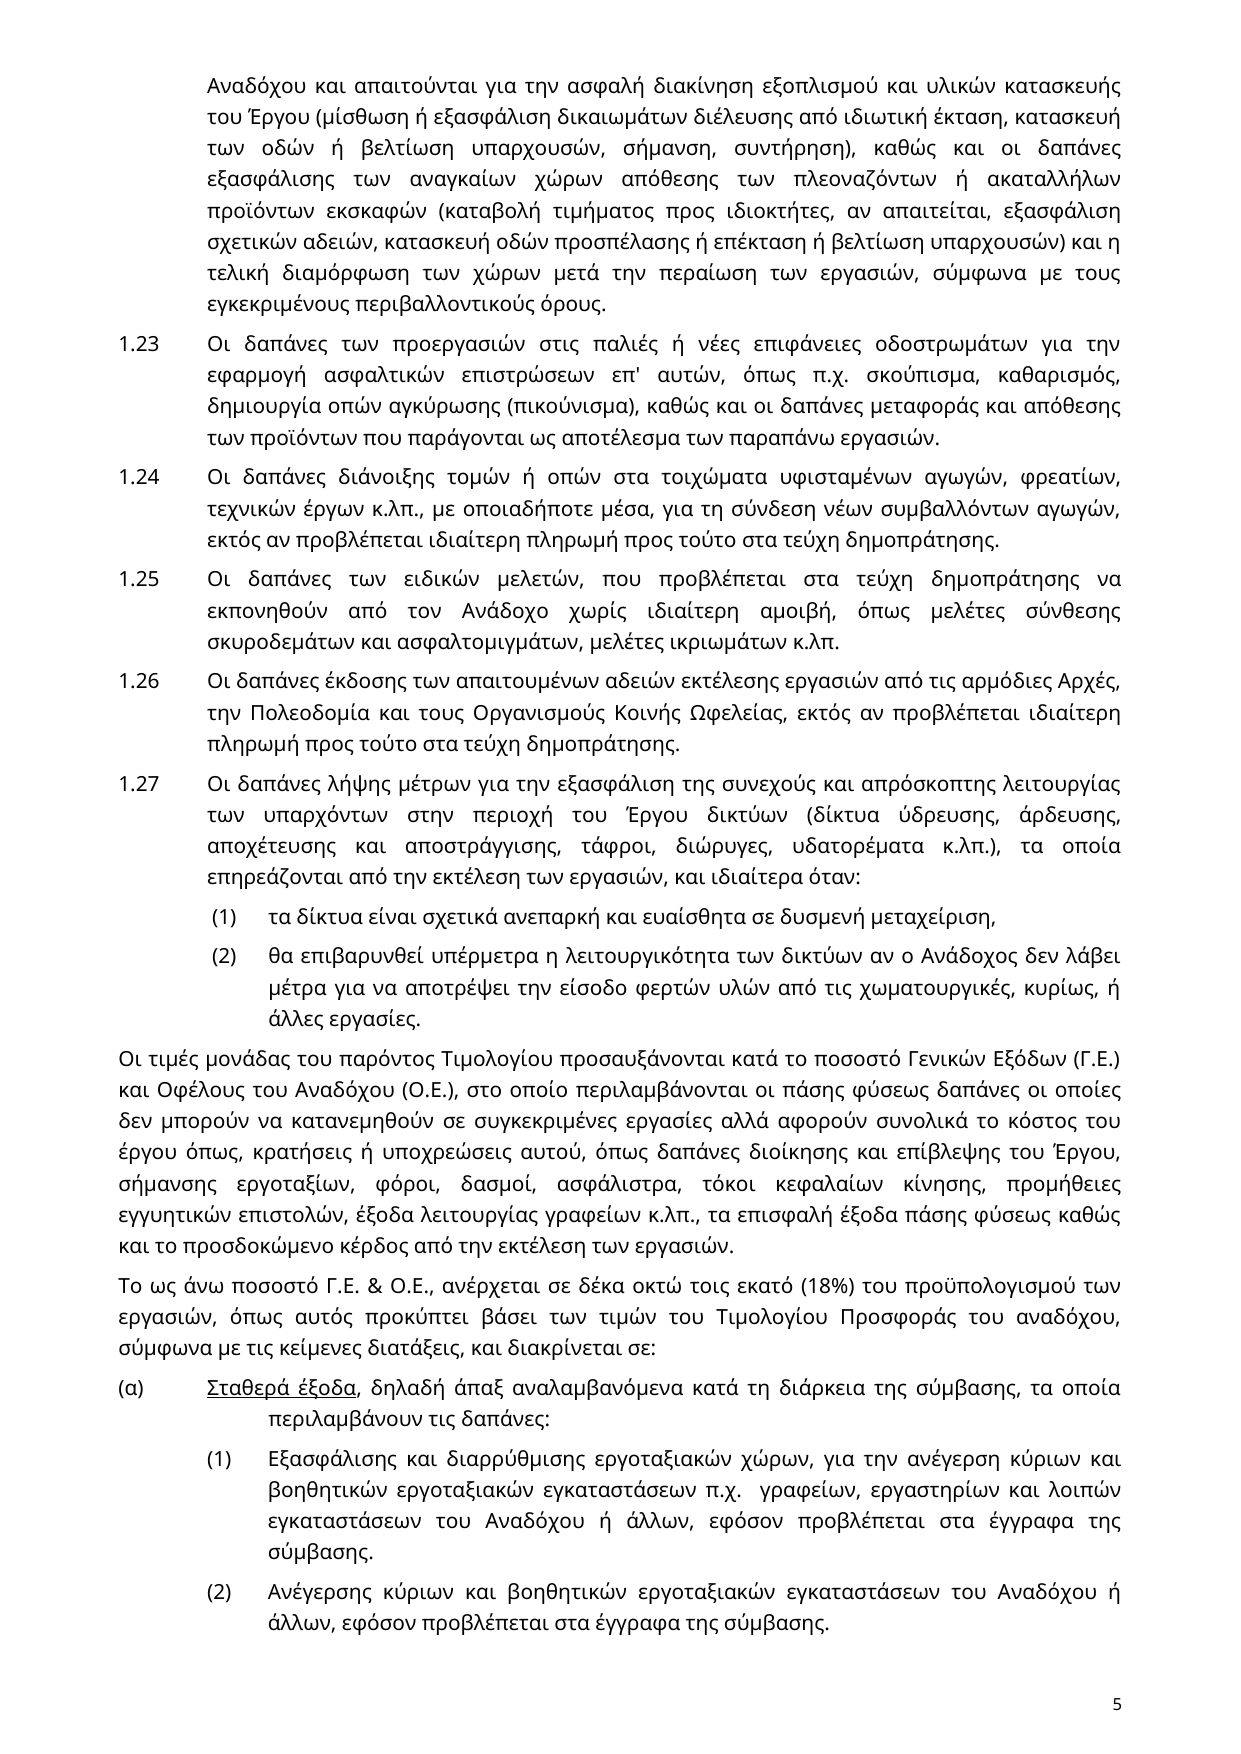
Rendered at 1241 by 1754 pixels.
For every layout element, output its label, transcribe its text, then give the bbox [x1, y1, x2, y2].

text (α) Σταθερά έξοδα, δηλαδή άπαξ αναλαμβανόμενα κατά τη διάρκεια της σύμβασης, τα οποία περιλαμβάνουν τις δαπάνες: [118, 1373, 1122, 1433]
list Ανέγερσης κύριων και βοηθητικών εργοταξιακών εγκαταστάσεων του Αναδόχου ή άλλων, εφόσον προβλέπεται στα έγγραφα της σύμβασης. [207, 1577, 1122, 1637]
text 1.27 Οι δαπάνες λήψης μέτρων για την εξασφάλιση της συνεχούς και απρόσκοπτης λειτουργίας των υπαρχόντων στην περιοχή του Έργου δικτύων (δίκτυα ύδρευσης, άρδευσης, αποχέτευσης και αποστράγγισης, τάφροι, διώρυγες, υδατορέματα κ.λπ.), τα οποία επηρεάζονται από την εκτέλεση των εργασιών, και ιδιαίτερα όταν: [118, 769, 1122, 891]
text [118, 71, 1122, 318]
text 1.23 Οι δαπάνες των προεργασιών στις παλιές ή νέες επιφάνειες οδοστρωμάτων για την εφαρμογή ασφαλτικών επιστρώσεων επ' αυτών, όπως π.χ. σκούπισμα, καθαρισμός, δημιουργία οπών αγκύρωσης (πικούνισμα), καθώς και οι δαπάνες μεταφοράς και απόθεσης των προϊόντων που παράγονται ως αποτέλεσμα των παραπάνω εργασιών. [118, 329, 1122, 451]
text (2) θα επιβαρυνθεί υπέρμετρα η λειτουργικότητα των δικτύων αν ο Ανάδοχος δεν λάβει μέτρα για να αποτρέψει την είσοδο φερτών υλών από τις χωματουργικές, κυρίως, ή άλλες εργασίες. [212, 942, 1122, 1033]
text 1.26 Οι δαπάνες έκδοσης των απαιτουμένων αδειών εκτέλεσης εργασιών από τις αρμόδιες Αρχές, την Πολεοδομία και τους Οργανισμούς Κοινής Ωφελείας, εκτός αν προβλέπεται ιδιαίτερη πληρωμή προς τούτο στα τεύχη δημοπράτησης. [118, 667, 1122, 758]
text 1.24 Οι δαπάνες διάνοιξης τομών ή οπών στα τοιχώματα υφισταμένων αγωγών, φρεατίων, τεχνικών έργων κ.λπ., με οποιαδήποτε μέσα, για τη σύνδεση νέων συμβαλλόντων αγωγών, εκτός αν προβλέπεται ιδιαίτερη πληρωμή προς τούτο στα τεύχη δημοπράτησης. [118, 462, 1122, 553]
text 1.25 Οι δαπάνες των ειδικών μελετών, που προβλέπεται στα τεύχη δημοπράτησης να εκπονηθούν από τον Ανάδοχο χωρίς ιδιαίτερη αμοιβή, όπως μελέτες σύνθεσης σκυροδεμάτων και ασφαλτομιγμάτων, μελέτες ικριωμάτων κ.λπ. [118, 564, 1122, 656]
text Οι τιμές μονάδας του παρόντος Τιμολογίου προσαυξάνονται κατά το ποσοστό Γενικών Εξόδων (Γ.Ε.) και Οφέλους του Αναδόχου (Ο.Ε.), στο οποίο περιλαμβάνονται οι πάσης φύσεως δαπάνες οι οποίες δεν μπορούν να κατανεμηθούν σε συγκεκριμένες εργασίες αλλά αφορούν συνολικά το κόστος του έργου όπως, κρατήσεις ή υποχρεώσεις αυτού, όπως δαπάνες διοίκησης και επίβλεψης του Έργου, σήμανσης εργοταξίων, φόροι, δασμοί, ασφάλιστρα, τόκοι κεφαλαίων κίνησης, προμήθειες εγγυητικών επιστολών, έξοδα λειτουργίας γραφείων κ.λπ., τα επισφαλή έξοδα πάσης φύσεως καθώς και το προσδοκώμενο κέρδος από την εκτέλεση των εργασιών. [118, 1044, 1122, 1260]
list Εξασφάλισης και διαρρύθμισης εργοταξιακών χώρων, για την ανέγερση κύριων και βοηθητικών εργοταξιακών εγκαταστάσεων π.χ. γραφείων, εργαστηρίων και λοιπών εγκαταστάσεων του Αναδόχου ή άλλων, εφόσον προβλέπεται στα έγγραφα της σύμβασης. [207, 1444, 1122, 1566]
text Το ως άνω ποσοστό Γ.Ε. & Ο.Ε., ανέρχεται σε δέκα οκτώ τοις εκατό (18%) του προϋπολογισμού των εργασιών, όπως αυτός προκύπτει βάσει των τιμών του Τιμολογίου Προσφοράς του αναδόχου, σύμφωνα με τις κείμενες διατάξεις, και διακρίνεται σε: [118, 1271, 1122, 1362]
text (1) τα δίκτυα είναι σχετικά ανεπαρκή και ευαίσθητα σε δυσμενή μεταχείριση, [212, 902, 1122, 931]
